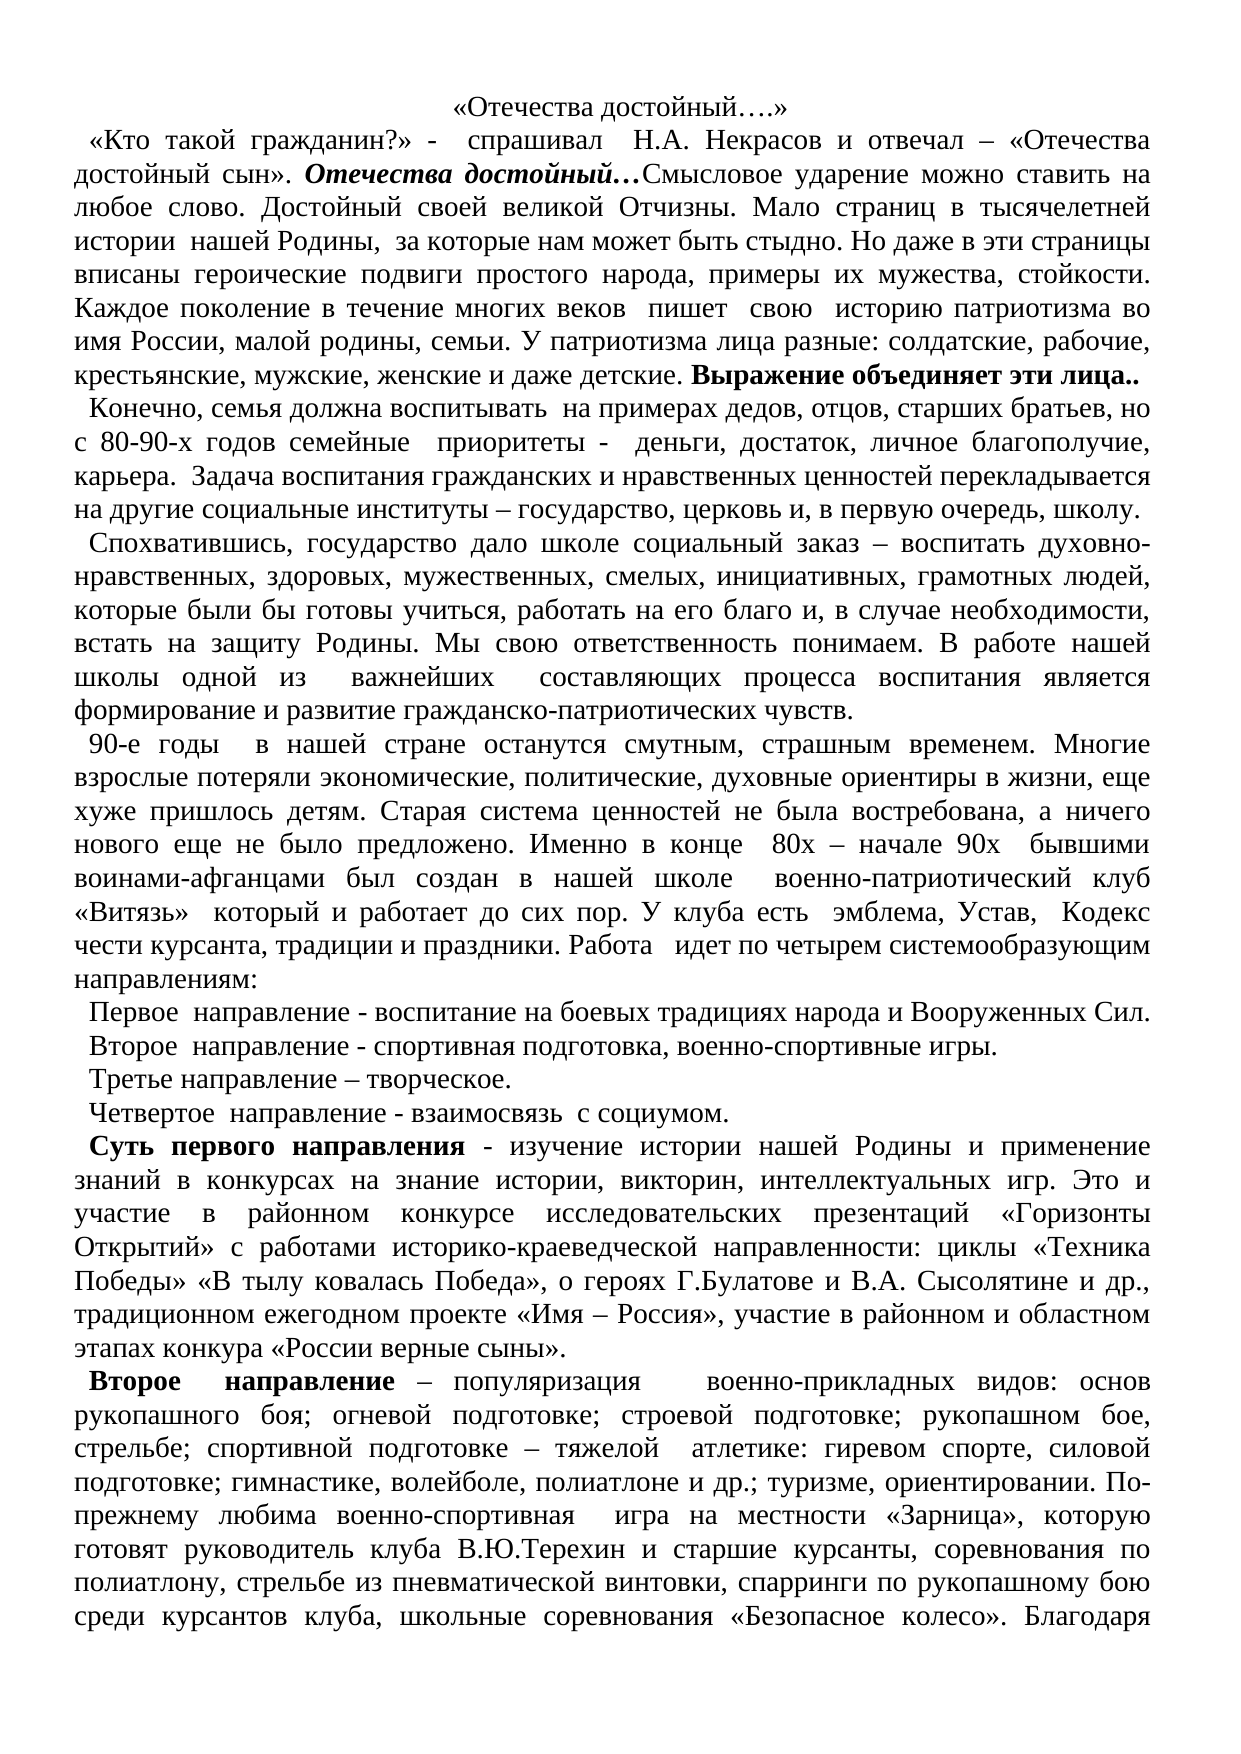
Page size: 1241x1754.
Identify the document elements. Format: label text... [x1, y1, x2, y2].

text 90-е годы в нашей стране останутся смутным, страшным временем. Многие взрослые потеряли экономические, политические, духовные ориентиры в жизни, еще хуже пришлось детям. Старая система ценностей не была востребована, а ничего нового еще не было предложено. Именно в конце 80х – начале 90х бывшими воинами-афганцами был создан в нашей школе военно-патриотический клуб «Витязь» который и работает до сих пор. У клуба есть эмблема, Устав, Кодекс чести курсанта, традиции и праздники. Работа идет по четырем системообразующим направлениям: [74, 726, 1152, 994]
text Спохватившись, государство дало школе социальный заказ – воспитать духовно-нравственных, здоровых, мужественных, смелых, инициативных, грамотных людей, которые были бы готовы учиться, работать на его благо и, в случае необходимости, встать на защиту Родины. Мы свою ответственность понимаем. В работе нашей школы одной из важнейших составляющих процесса воспитания является формирование и развитие гражданско-патриотических чувств. [74, 525, 1152, 726]
text Второе направление - спортивная подготовка, военно-спортивные игры. [74, 1028, 1181, 1061]
text Первое направление - воспитание на боевых традициях народа и Вооруженных Сил. [74, 994, 1181, 1028]
text Конечно, семья должна воспитывать на примерах дедов, отцов, старших братьев, но с 80-90-х годов семейные приоритеты - деньги, достаток, личное благополучие, карьера. Задача воспитания гражданских и нравственных ценностей перекладывается на другие социальные институты – государство, церковь и, в первую очередь, школу. [74, 391, 1152, 525]
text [74, 1363, 1152, 1632]
text Четвертое направление - взаимосвязь с социумом. [74, 1095, 1181, 1128]
text «Отечества достойный….» [74, 89, 1152, 122]
text Третье направление – творческое. [74, 1061, 1181, 1095]
text Суть первого направления - изучение истории нашей Родины и применение знаний в конкурсах на знание истории, викторин, интеллектуальных игр. Это и участие в районном конкурсе исследовательских презентаций «Горизонты Открытий» с работами историко-краеведческой направленности: циклы «Техника Победы» «В тылу ковалась Победа», о героях Г.Булатове и В.А. Сысолятине и др., традиционном ежегодном проекте «Имя – Россия», участие в районном и областном этапах конкура «России верные сыны». [74, 1128, 1152, 1363]
text «Кто такой гражданин?» - спрашивал Н.А. Некрасов и отвечал – «Отечества достойный сын». Отечества достойный…Смысловое ударение можно ставить на любое слово. Достойный своей великой Отчизны. Мало страниц в тысячелетней истории нашей Родины, за которые нам может быть стыдно. Но даже в эти страницы вписаны героические подвиги простого народа, примеры их мужества, стойкости. Каждое поколение в течение многих веков пишет свою историю патриотизма во имя России, малой родины, семьи. У патриотизма лица разные: солдатские, рабочие, крестьянские, мужские, женские и даже детские. Выражение объединяет эти лица.. [74, 122, 1152, 391]
